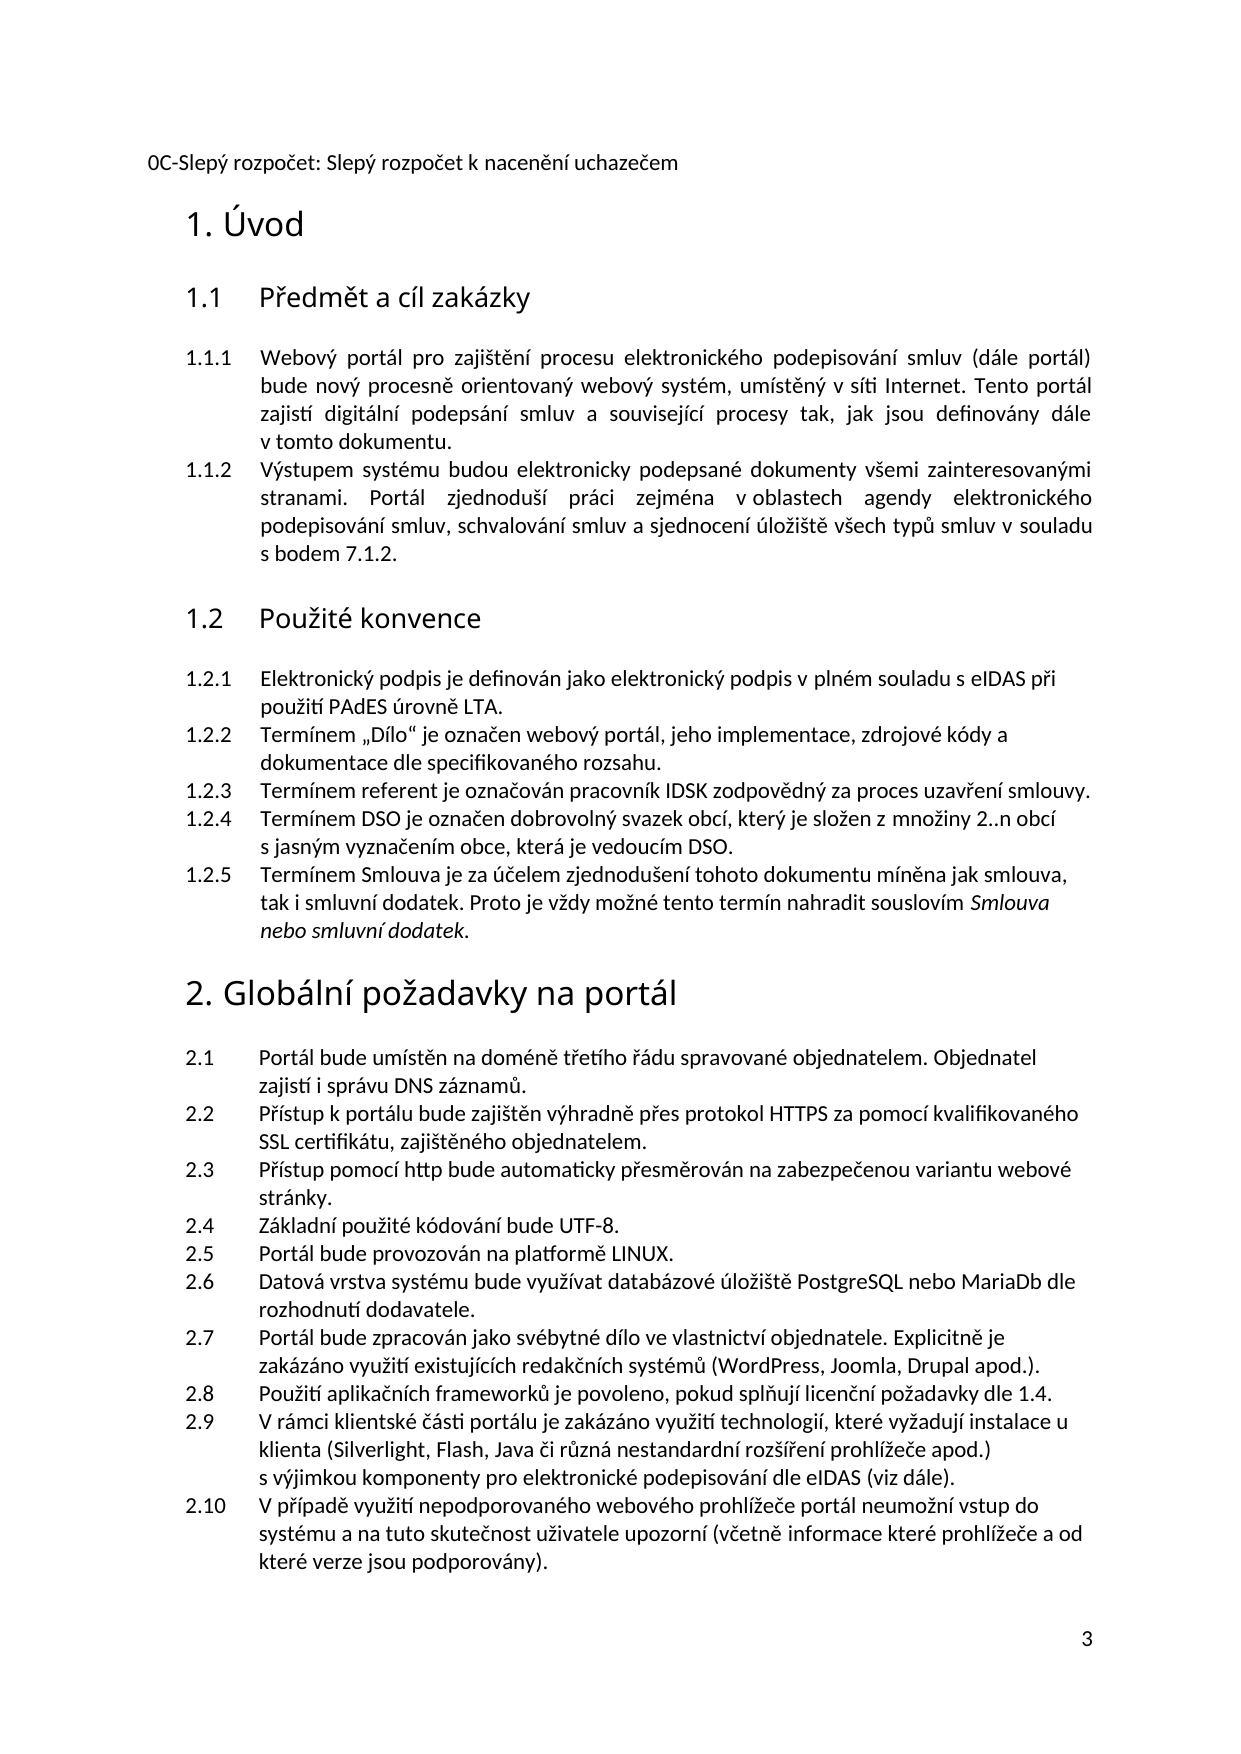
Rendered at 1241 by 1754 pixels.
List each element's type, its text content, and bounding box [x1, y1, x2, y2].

subtitle Globální požadavky na portál [185, 969, 1093, 1015]
list Portál bude provozován na platformě LINUX. [185, 1239, 1093, 1267]
list Datová vrstva systému bude využívat databázové úložiště PostgreSQL nebo MariaDb dle rozhodnutí dodavatele. [185, 1267, 1093, 1323]
list Výstupem systému budou elektronicky podepsané dokumenty všemi zainteresovanými stranami. Portál zjednoduší práci zejména v oblastech agendy elektronického podepisování smluv, schvalování smluv a sjednocení úložiště všech typů smluv v souladu s bodem 7.1.2. [185, 455, 1093, 567]
list Termínem DSO je označen dobrovolný svazek obcí, který je složen z množiny 2..n obcí s jasným vyznačením obce, která je vedoucím DSO. [185, 804, 1093, 861]
list Portál bude zpracován jako svébytné dílo ve vlastnictví objednatele. Explicitně je zakázáno využití existujících redakčních systémů (WordPress, Joomla, Drupal apod.). [185, 1323, 1093, 1379]
list V případě využití nepodporovaného webového prohlížeče portál neumožní vstup do systému a na tuto skutečnost uživatele upozorní (včetně informace které prohlížeče a od které verze jsou podporovány). [185, 1491, 1093, 1575]
list Elektronický podpis je definován jako elektronický podpis v plném souladu s eIDAS při použití PAdES úrovně LTA. [185, 664, 1093, 720]
list Webový portál pro zajištění procesu elektronického podepisování smluv (dále portál) bude nový procesně orientovaný webový systém, umístěný v síti Internet. Tento portál zajistí digitální podepsání smluv a související procesy tak, jak jsou definovány dále v tomto dokumentu. [185, 343, 1093, 455]
subtitle Použité konvence [185, 599, 1093, 636]
list Přístup pomocí http bude automaticky přesměrován na zabezpečenou variantu webové stránky. [185, 1155, 1093, 1211]
list V rámci klientské části portálu je zakázáno využití technologií, které vyžadují instalace u klienta (Silverlight, Flash, Java či různá nestandardní rozšíření prohlížeče apod.) s výjimkou komponenty pro elektronické podepisování dle eIDAS (viz dále). [185, 1407, 1093, 1491]
list Použití aplikačních frameworků je povoleno, pokud splňují licenční požadavky dle 1.4. [185, 1379, 1093, 1407]
subtitle Úvod [185, 201, 1093, 246]
text 0C-Slepý rozpočet: Slepý rozpočet k nacenění uchazečem [148, 148, 1093, 176]
list Portál bude umístěn na doméně třetího řádu spravované objednatelem. Objednatel zajistí i správu DNS záznamů. [185, 1043, 1093, 1099]
list Základní použité kódování bude UTF-8. [185, 1211, 1093, 1239]
subtitle Předmět a cíl zakázky [185, 278, 1093, 315]
list Přístup k portálu bude zajištěn výhradně přes protokol HTTPS za pomocí kvalifikovaného SSL certifikátu, zajištěného objednatelem. [185, 1099, 1093, 1155]
list Termínem referent je označován pracovník IDSK zodpovědný za proces uzavření smlouvy. [185, 776, 1093, 804]
list Termínem Smlouva je za účelem zjednodušení tohoto dokumentu míněna jak smlouva, tak i smluvní dodatek. Proto je vždy možné tento termín nahradit souslovím Smlouva nebo smluvní dodatek. [185, 861, 1093, 944]
list Termínem „Dílo“ je označen webový portál, jeho implementace, zdrojové kódy a dokumentace dle specifikovaného rozsahu. [185, 720, 1093, 776]
